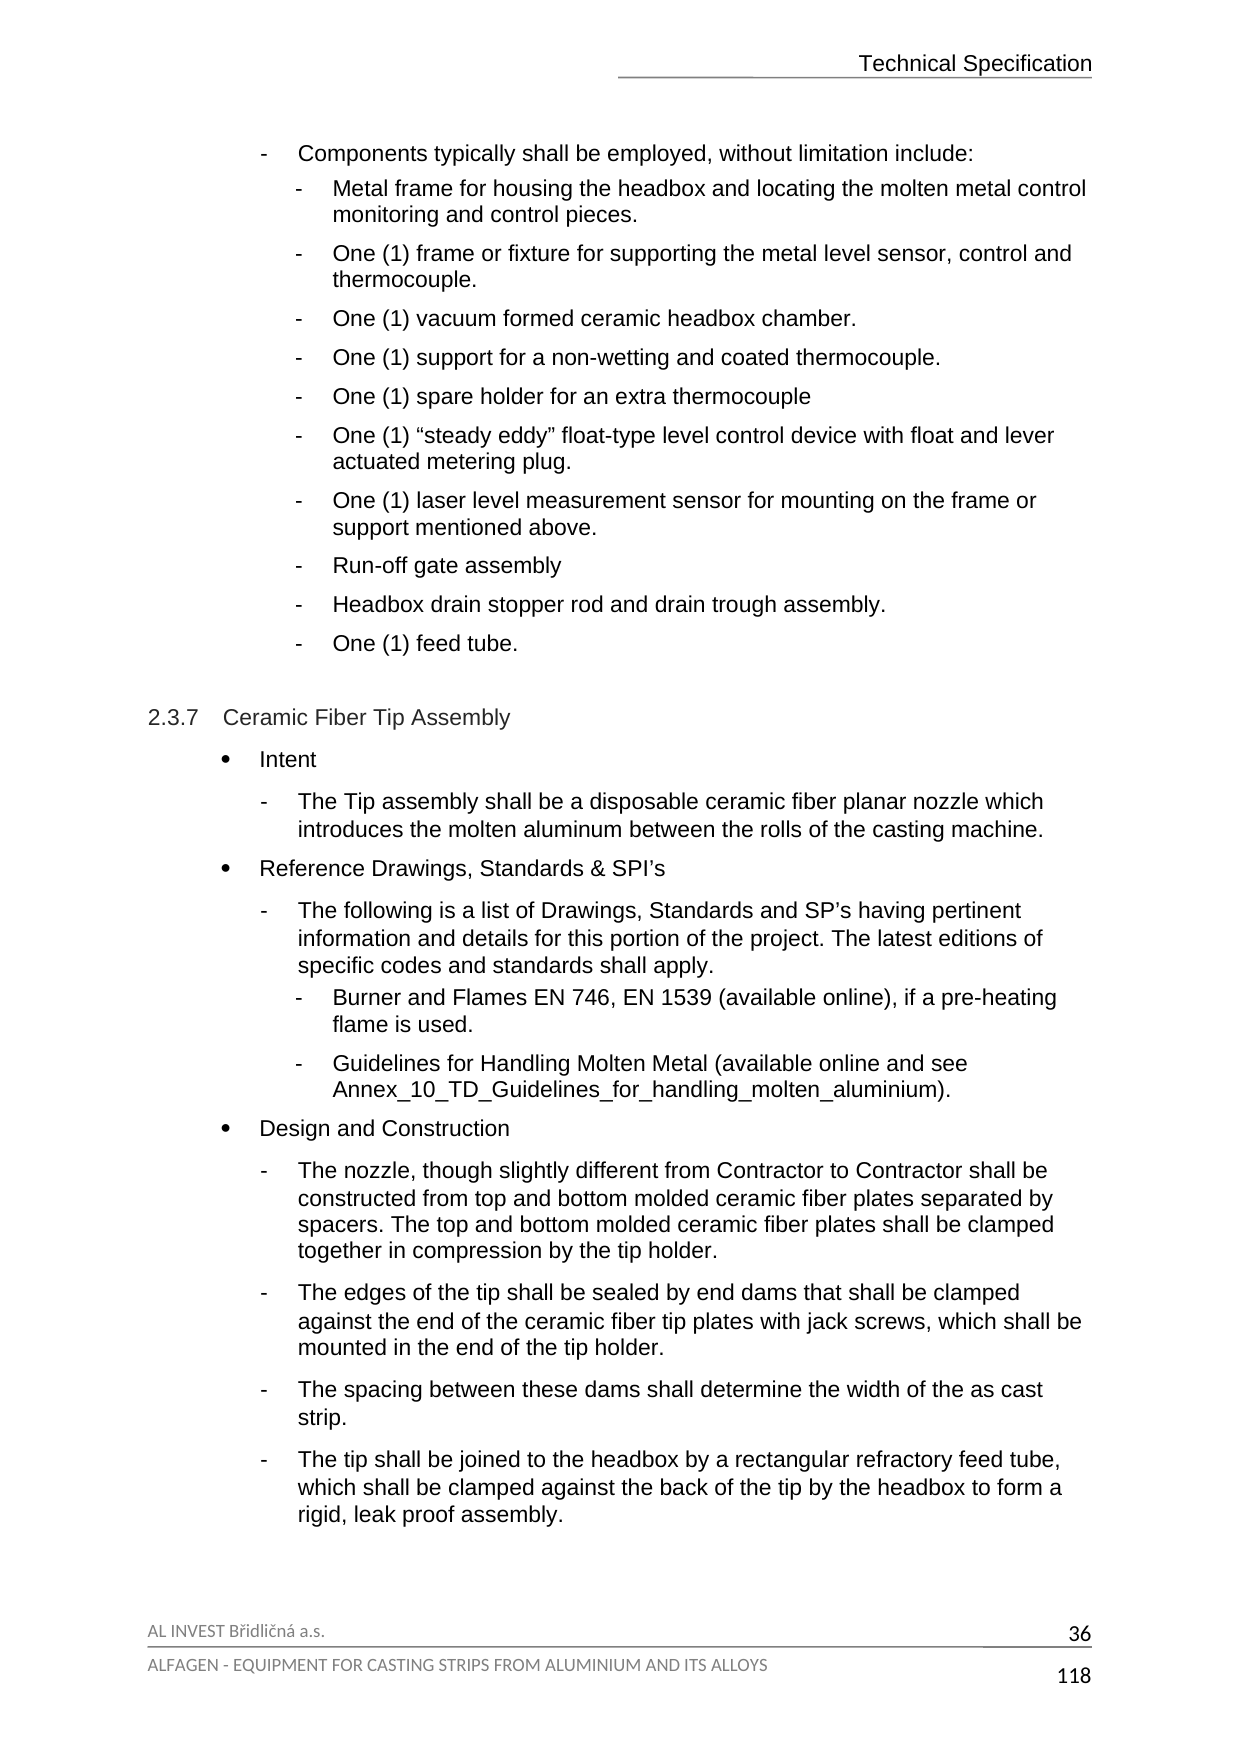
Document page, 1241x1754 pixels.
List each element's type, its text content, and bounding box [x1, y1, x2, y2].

list The nozzle, though slightly different from Contractor to Contractor shall be constructed from top and bottom molded ceramic fiber plates separated by spacers. The top and bottom molded ceramic fiber plates shall be clamped together in compression by the tip holder. [260, 1153, 1092, 1264]
list Components typically shall be employed, without limitation include: [260, 137, 1092, 169]
list The following is a list of Drawings, Standards and SP’s having pertinent information and details for this portion of the project. The latest editions of specific codes and standards shall apply. [260, 894, 1092, 978]
list Guidelines for Handling Molten Metal (available online and see Annex_10_TD_Guidelines_for_handling_molten_aluminium). [295, 1049, 1092, 1102]
list The tip shall be joined to the headbox by a rectangular refractory feed tube, which shall be clamped against the back of the tip by the headbox to form a rigid, leak proof assembly. [260, 1443, 1092, 1527]
list Run-off gate assembly [295, 552, 1092, 579]
list Metal frame for housing the headbox and locating the molten metal control monitoring and control pieces. [295, 175, 1092, 228]
text Intent [222, 746, 1092, 773]
list One (1) feed tube. [295, 630, 1092, 656]
list One (1) laser level measurement sensor for mounting on the frame or support mentioned above. [295, 487, 1092, 540]
text Ceramic Fiber Tip Assembly [148, 703, 1092, 730]
list The edges of the tip shall be sealed by end dams that shall be clamped against the end of the ceramic fiber tip plates with jack screws, which shall be mounted in the end of the tip holder. [260, 1276, 1092, 1360]
list One (1) “steady eddy” float-type level control device with float and lever actuated metering plug. [295, 422, 1092, 474]
list Headbox drain stopper rod and drain trough assembly. [295, 591, 1092, 617]
text Reference Drawings, Standards & SPI’s [222, 855, 1092, 882]
list Burner and Flames EN 746, EN 1539 (available online), if a pre-heating flame is used. [295, 984, 1092, 1037]
list The spacing between these dams shall determine the width of the as cast strip. [260, 1373, 1092, 1430]
list The Tip assembly shall be a disposable ceramic fiber planar nozzle which introduces the molten aluminum between the rolls of the casting machine. [260, 785, 1092, 843]
list One (1) spare holder for an extra thermocouple [295, 383, 1092, 409]
list One (1) frame or fixture for supporting the metal level sensor, control and thermocouple. [295, 240, 1092, 293]
list One (1) vacuum formed ceramic headbox chamber. [295, 305, 1092, 332]
list One (1) support for a non-wetting and coated thermocouple. [295, 344, 1092, 371]
text Design and Construction [222, 1115, 1092, 1141]
